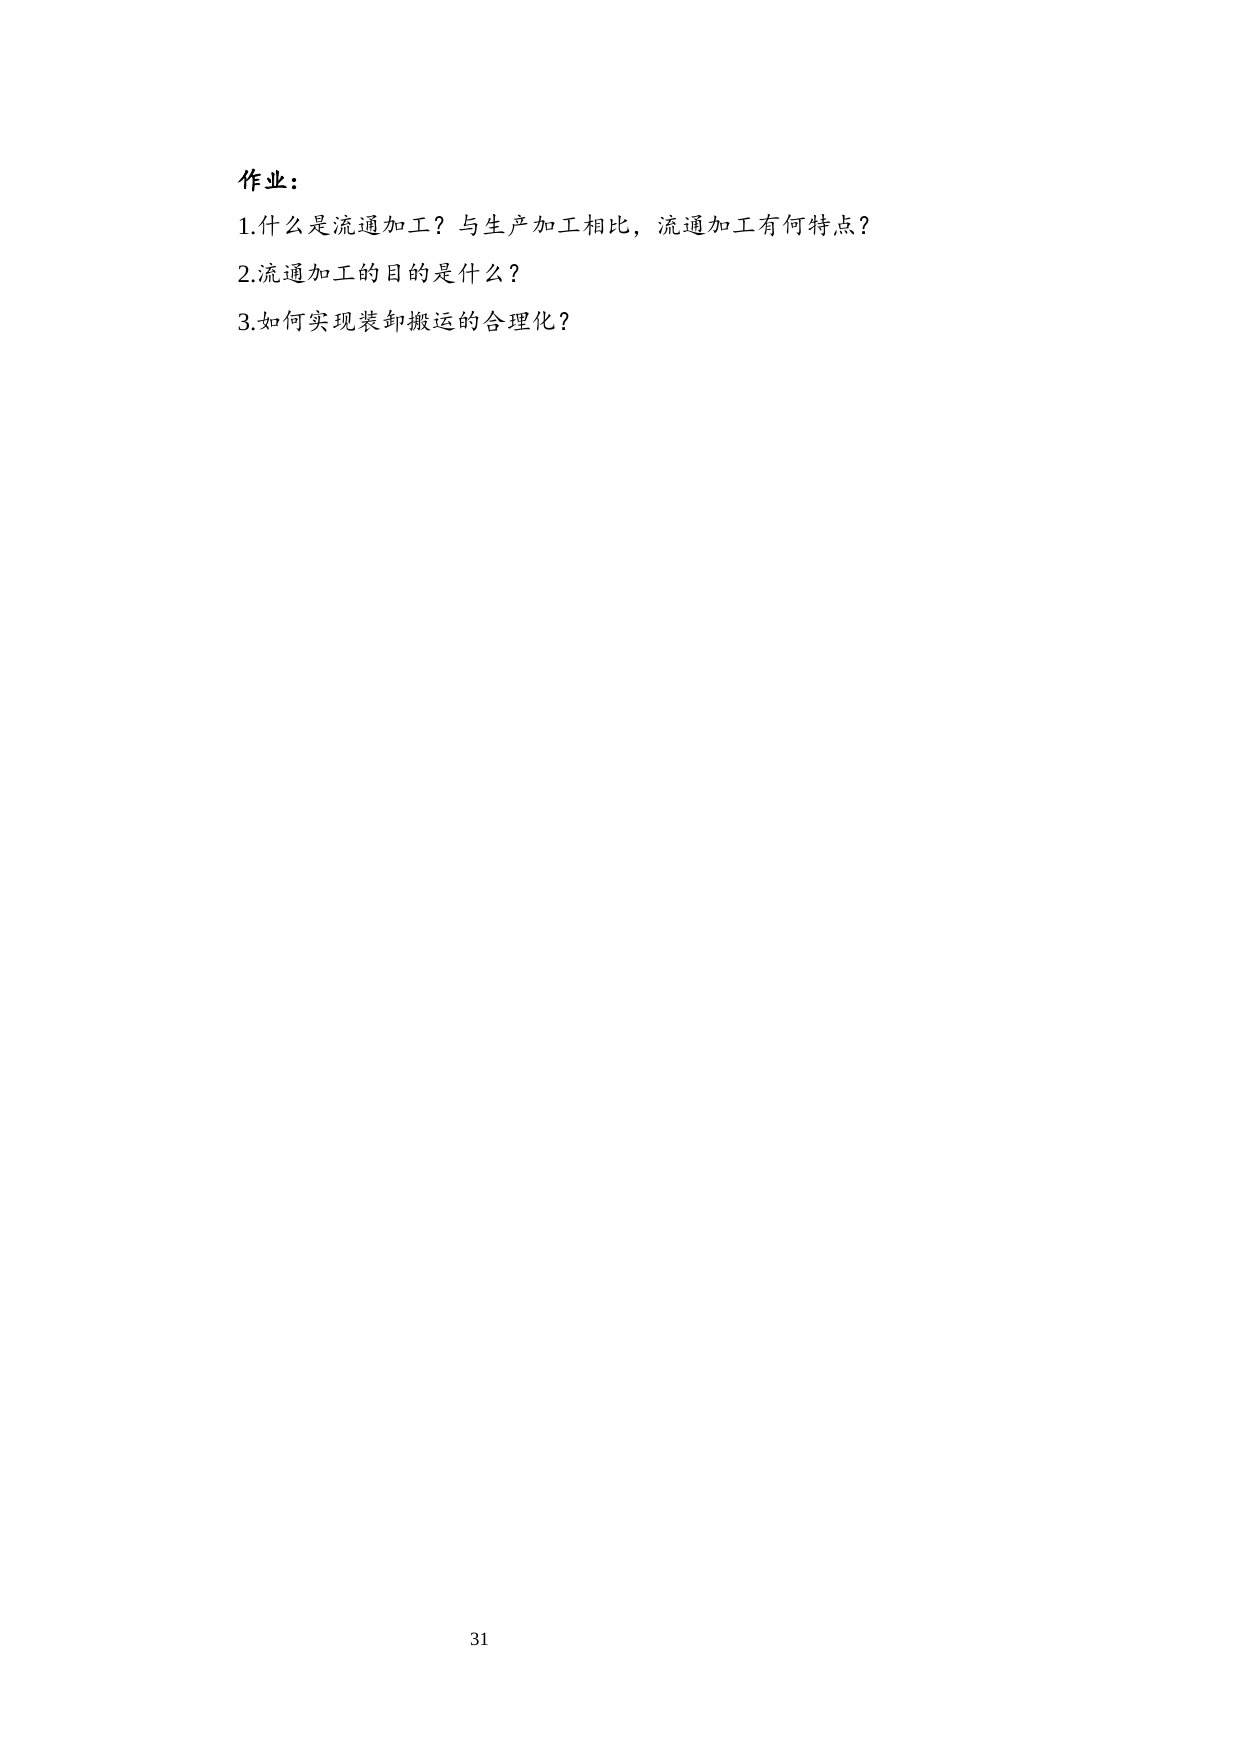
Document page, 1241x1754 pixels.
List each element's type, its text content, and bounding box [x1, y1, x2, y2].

list 3.如何实现装卸搬运的合理化？ [187, 304, 1053, 337]
list 1.什么是流通加工？与生产加工相比，流通加工有何特点？ [187, 209, 1053, 241]
list 2.流通加工的目的是什么？ [187, 256, 1053, 289]
list 作业： [187, 162, 1053, 194]
